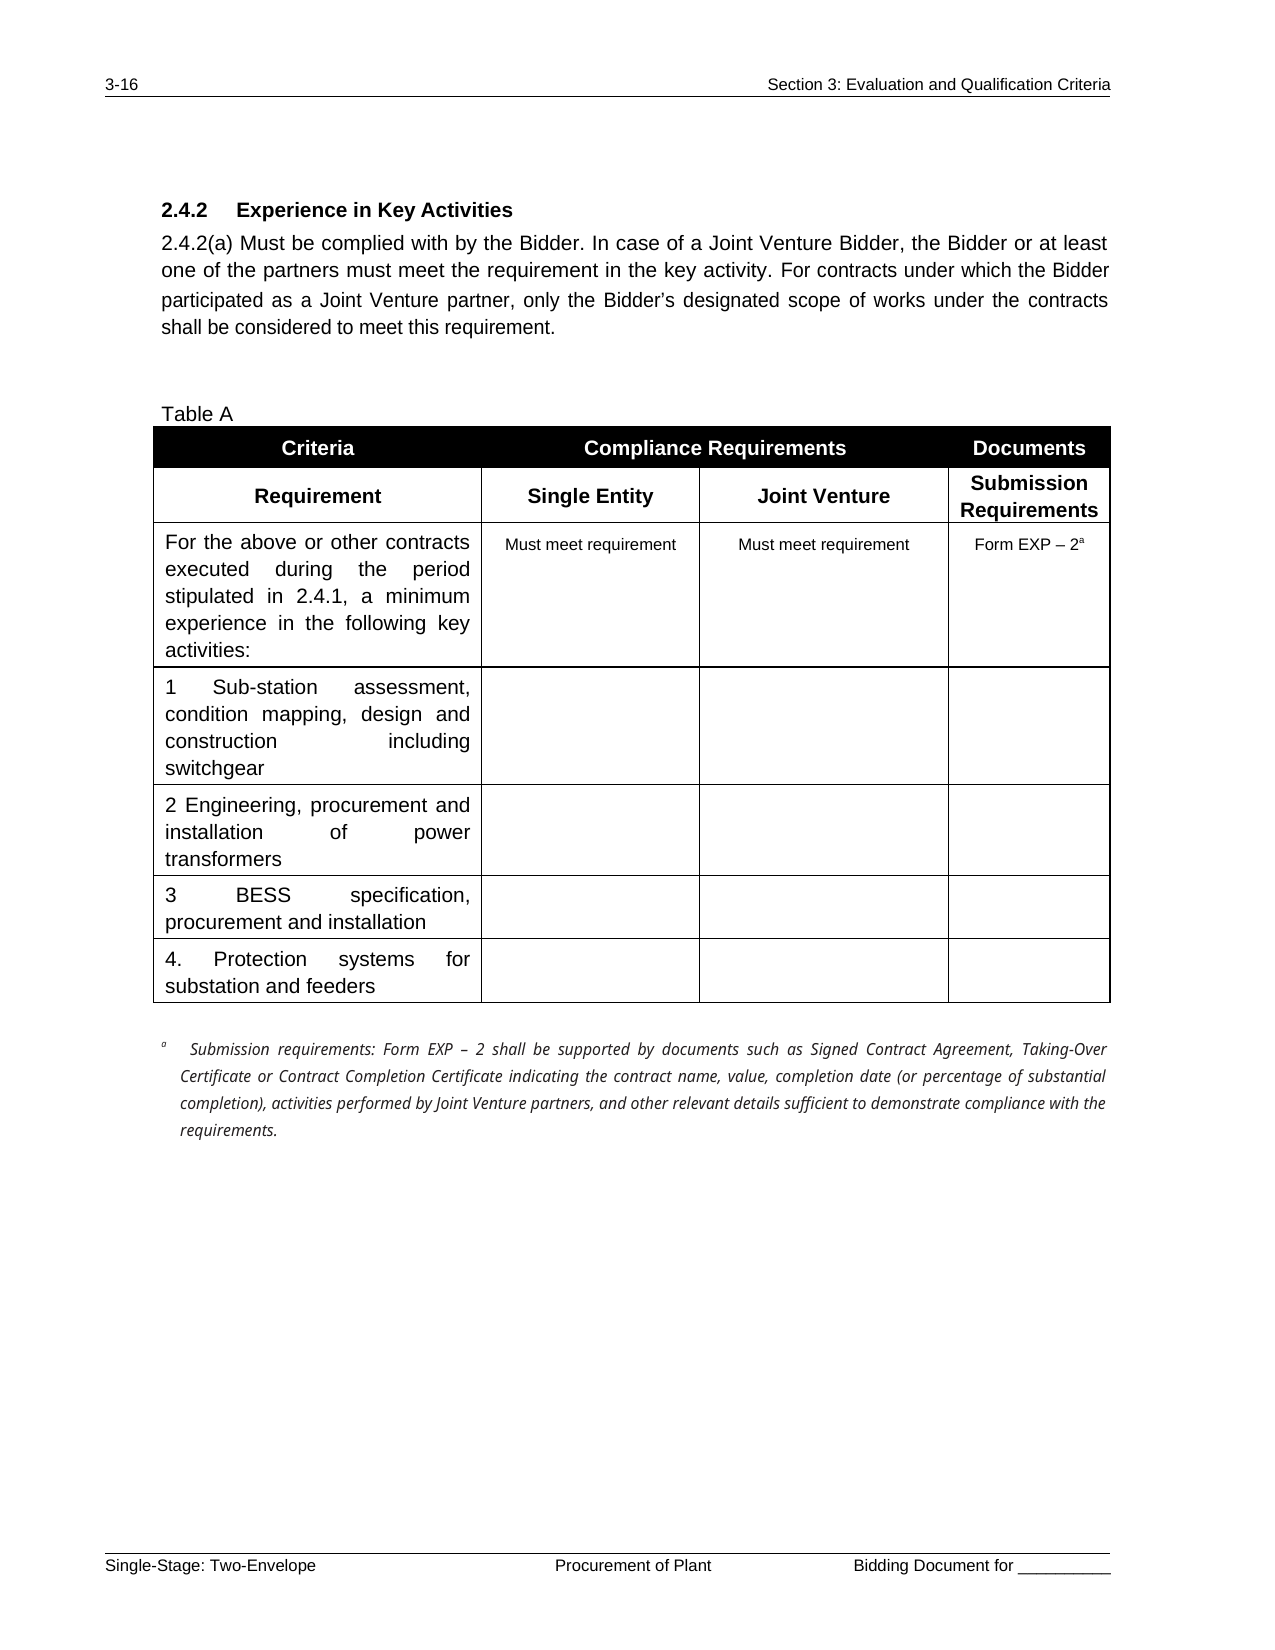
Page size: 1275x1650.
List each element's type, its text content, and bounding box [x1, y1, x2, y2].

table_cell [700, 785, 948, 875]
table_cell Must meet requirement [482, 523, 699, 666]
text Table A [105, 399, 1110, 426]
table_cell [949, 785, 1109, 875]
table_cell [482, 785, 699, 875]
table_cell 1 Sub-station assessment, condition mapping, design and construction including switchgear [154, 668, 481, 784]
table_cell 3 BESS specification, procurement and installation [154, 876, 481, 938]
table_header Compliance Requirements [482, 427, 948, 466]
table_cell Joint Venture [700, 468, 948, 522]
table_cell [949, 939, 1109, 1002]
table_cell [482, 939, 699, 1002]
table_cell Requirement [154, 468, 481, 522]
table_cell 2 Engineering, procurement and installation of power transformers [154, 785, 481, 875]
table_header Documents [949, 427, 1109, 466]
table_header Criteria [154, 427, 481, 466]
table_cell Form EXP – 2a [949, 523, 1109, 666]
table_cell [949, 876, 1109, 938]
table_cell [482, 876, 699, 938]
table_cell Must meet requirement [700, 523, 948, 666]
table_cell [700, 668, 948, 784]
table_cell 4. Protection systems for substation and feeders [154, 939, 481, 1002]
table_cell [700, 876, 948, 938]
text 2.4.2(a) Must be complied with by the Bidder. In case of a Joint Venture Bidder, the Bidder or at least one of the partners must meet the requirement in the key activity. For contracts under which the Bidder participated as a Joint Venture partner, only the Bidder’s designated scope of works under the contracts shall be considered to meet this requirement. [161, 228, 1110, 339]
table_cell [700, 939, 948, 1002]
subtitle 2.4.2 Experience in Key Activities [161, 198, 1110, 222]
table_cell Single Entity [482, 468, 699, 522]
table_cell For the above or other contracts executed during the period stipulated in 2.4.1, a minimum experience in the following key activities: [154, 523, 481, 666]
table_cell Submission Requirements [949, 468, 1109, 522]
table_cell [949, 668, 1109, 784]
table_cell [482, 668, 699, 784]
text a Submission requirements: Form EXP – 2 shall be supported by documents such as Signed Contract Agreement, Taking-Over Certificate or Contract Completion Certificate indicating the contract name, value, completion date (or percentage of substantial completion), activities performed by Joint Venture partners, and other relevant details sufficient to demonstrate compliance with the requirements. [161, 1033, 1110, 1141]
